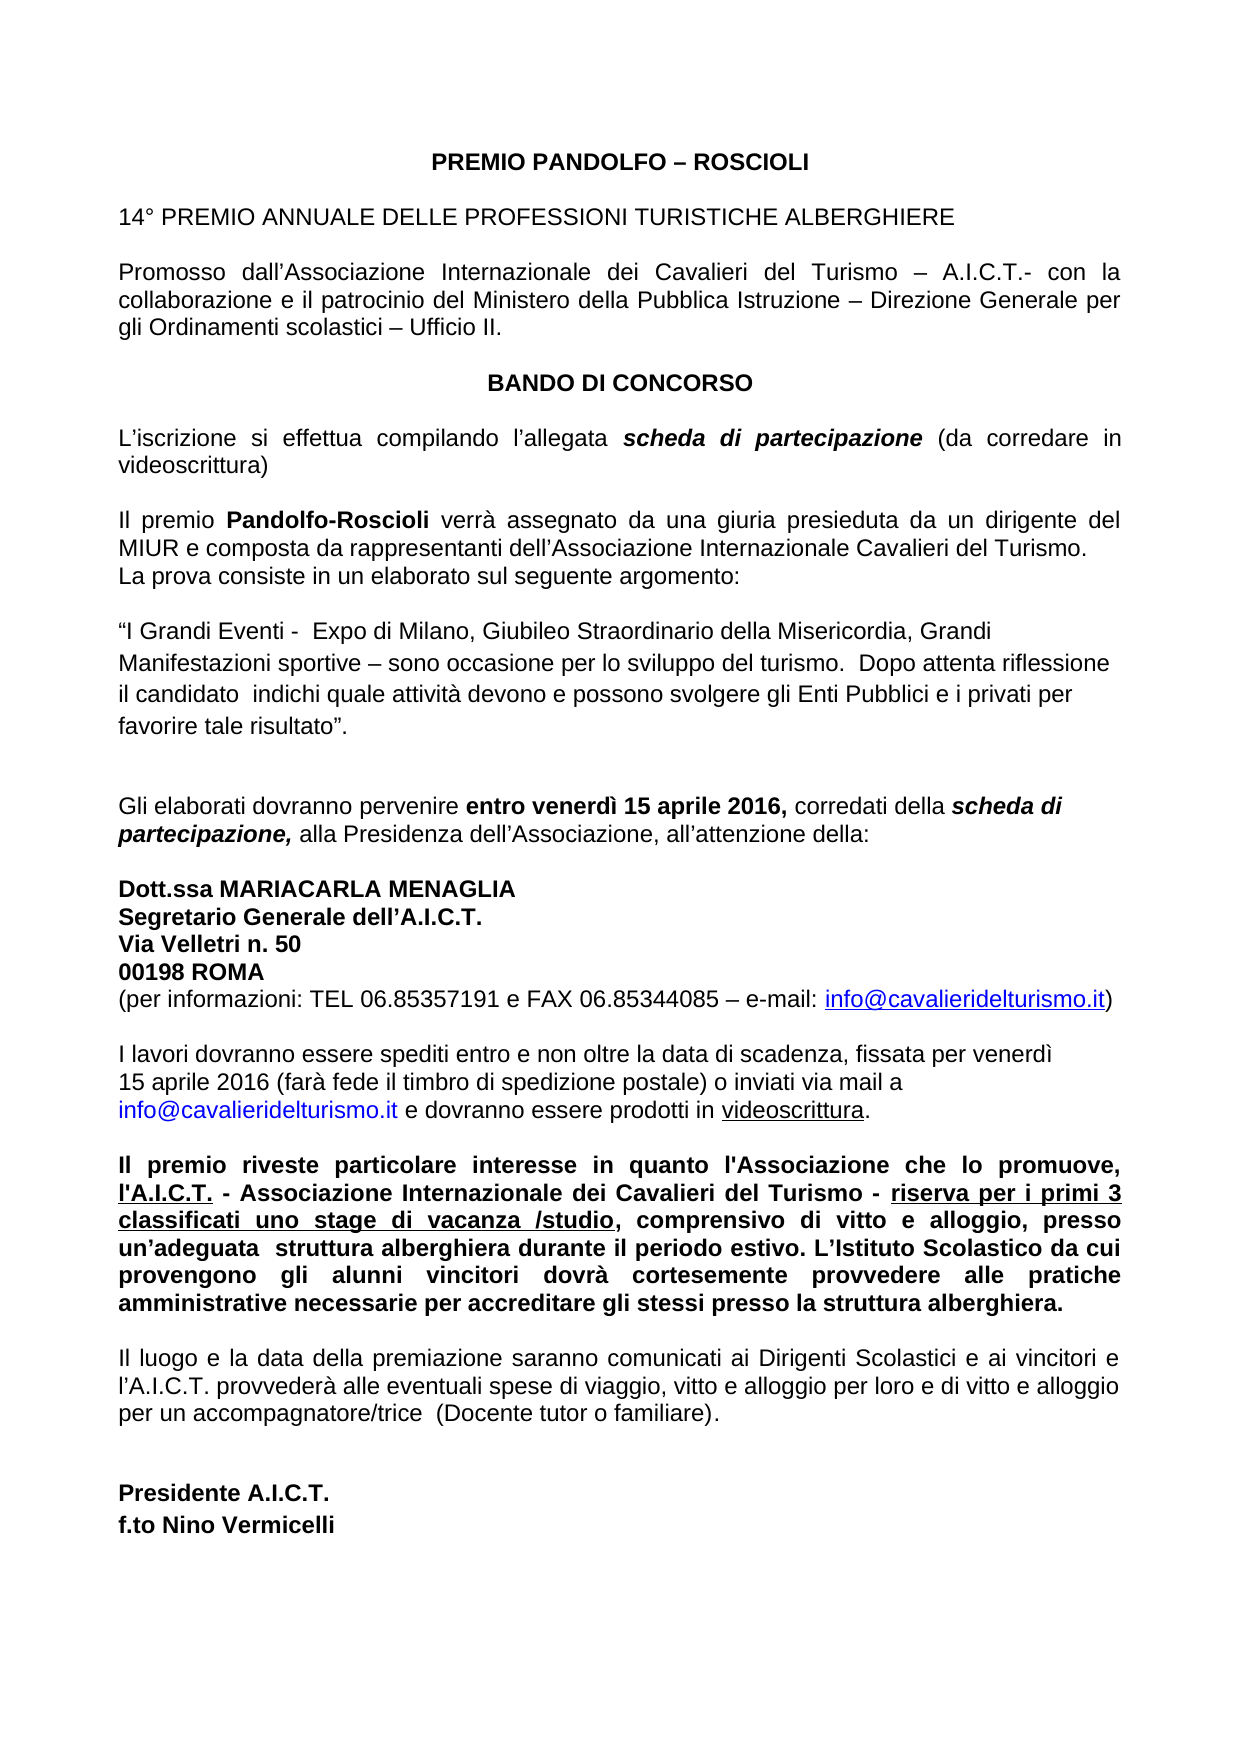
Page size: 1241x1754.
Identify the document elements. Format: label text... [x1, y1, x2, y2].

text 14° PREMIO ANNUALE DELLE PROFESSIONI TURISTICHE ALBERGHIERE [118, 203, 1122, 230]
text La prova consiste in un elaborato sul seguente argomento: [118, 562, 1122, 589]
text “I Grandi Eventi - Expo di Milano, Giubileo Straordinario della Misericordia, Grandi Manifestazioni sportive – sono occasione per lo sviluppo del turismo. Dopo attenta riflessione il candidato indichi quale attività devono e possono svolgere gli Enti Pubblici e i privati per favorire tale risultato”. [118, 617, 1122, 739]
text info@cavalieridelturismo.it e dovranno essere prodotti in videoscrittura. [118, 1096, 1122, 1123]
text Dott.ssa MARIACARLA MENAGLIA [118, 875, 1122, 902]
text (per informazioni: TEL 06.85357191 e FAX 06.85344085 – e-mail: info@cavalieridelturismo.it) [118, 985, 1122, 1013]
text f.to Nino Vermicelli [118, 1511, 1122, 1539]
text 15 aprile 2016 (farà fede il timbro di spedizione postale) o inviati via mail a [118, 1068, 1122, 1096]
text Il luogo e la data della premiazione saranno comunicati ai Dirigenti Scolastici e ai vincitori e l’A.I.C.T. provvederà alle eventuali spese di viaggio, vitto e alloggio per loro e di vitto e alloggio per un accompagnatore/trice (Docente tutor o familiare). [118, 1344, 1122, 1427]
text Promosso dall’Associazione Internazionale dei Cavalieri del Turismo – A.I.C.T.- con la collaborazione e il patrocinio del Ministero della Pubblica Istruzione – Direzione Generale per gli Ordinamenti scolastici – Ufficio II. [118, 258, 1122, 341]
text Via Velletri n. 50 [118, 930, 1122, 958]
text Gli elaborati dovranno pervenire entro venerdì 15 aprile 2016, corredati della scheda di [118, 792, 1122, 819]
text Il premio Pandolfo-Roscioli verrà assegnato da una giuria presieduta da un dirigente del MIUR e composta da rappresentanti dell’Associazione Internazionale Cavalieri del Turismo. [118, 506, 1122, 562]
text Il premio riveste particolare interesse in quanto l'Associazione che lo promuove, l'A.I.C.T. - Associazione Internazionale dei Cavalieri del Turismo - riserva per i primi 3 classificati uno stage di vacanza /studio, comprensivo di vitto e alloggio, presso un’adeguata struttura alberghiera durante il periodo estivo. L’Istituto Scolastico da cui provengono gli alunni vincitori dovrà cortesemente provvedere alle pratiche amministrative necessarie per accreditare gli stessi presso la struttura alberghiera. [118, 1151, 1122, 1316]
text Segretario Generale dell’A.I.C.T. [118, 902, 1122, 930]
text PREMIO PANDOLFO – ROSCIOLI [118, 148, 1122, 175]
text I lavori dovranno essere spediti entro e non oltre la data di scadenza, fissata per venerdì [118, 1040, 1122, 1068]
text 00198 ROMA [118, 958, 1122, 985]
text L’iscrizione si effettua compilando l’allegata scheda di partecipazione (da corredare in videoscrittura) [118, 424, 1122, 479]
text Presidente A.I.C.T. [118, 1479, 1122, 1507]
text partecipazione, alla Presidenza dell’Associazione, all’attenzione della: [118, 819, 1122, 847]
text BANDO DI CONCORSO [118, 368, 1122, 396]
